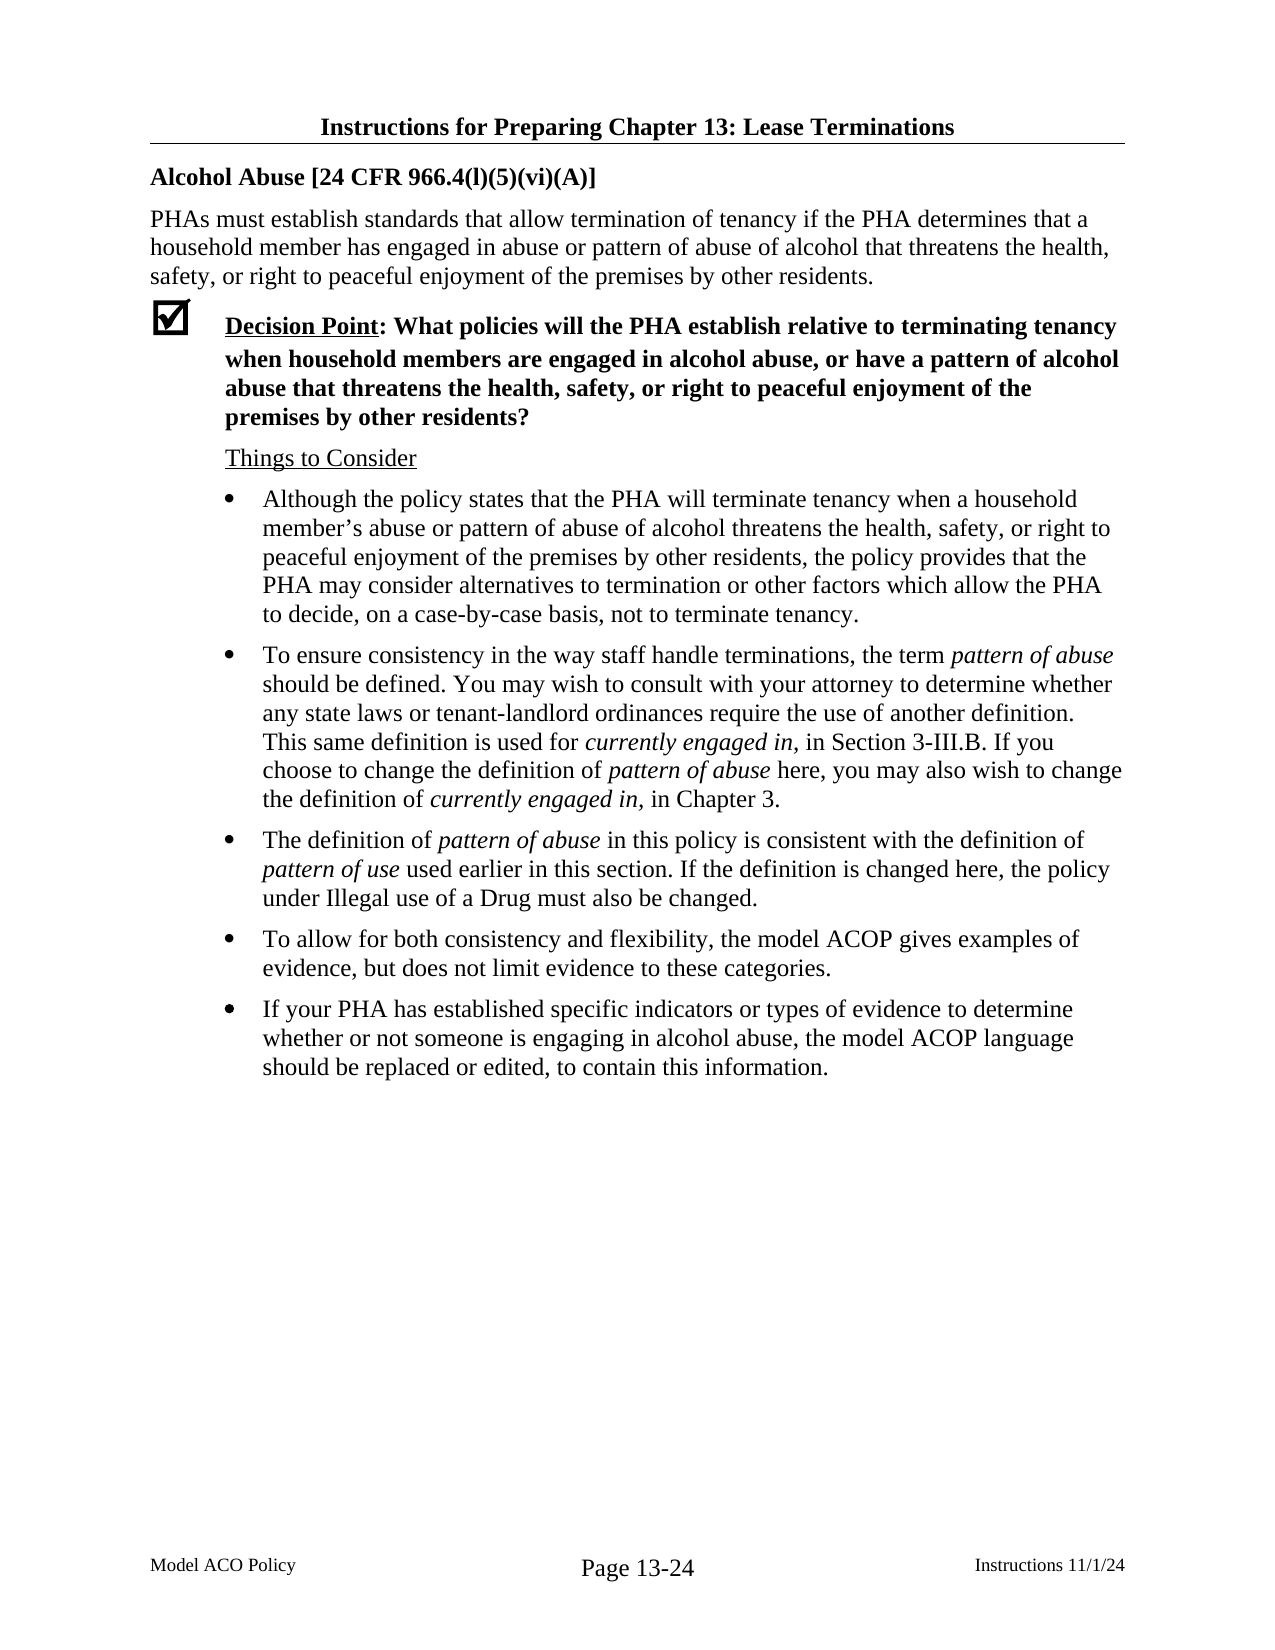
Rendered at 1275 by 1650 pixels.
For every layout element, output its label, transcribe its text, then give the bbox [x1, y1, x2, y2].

text PHAs must establish standards that allow termination of tenancy if the PHA determines that a household member has engaged in abuse or pattern of abuse of alcohol that threatens the health, safety, or right to peaceful enjoyment of the premises by other residents. [150, 204, 1125, 290]
list If your PHA has established specific indicators or types of evidence to determine whether or not someone is engaging in alcohol abuse, the model ACOP language should be replaced or edited, to contain this information. [225, 994, 1125, 1080]
list To allow for both consistency and flexibility, the model ACOP gives examples of evidence, but does not limit evidence to these categories. [225, 924, 1125, 982]
list To ensure consistency in the way staff handle terminations, the term pattern of abuse should be defined. You may wish to consult with your attorney to determine whether any state laws or tenant-landlord ordinances require the use of another definition. This same definition is used for currently engaged in, in Section 3-III.B. If you choose to change the definition of pattern of abuse here, you may also wish to change the definition of currently engaged in, in Chapter 3. [225, 640, 1125, 813]
text Alcohol Abuse [24 CFR 966.4(l)(5)(vi)(A)] [150, 162, 1125, 191]
text Decision Point: What policies will the PHA establish relative to terminating tenancy when household members are engaged in alcohol abuse, or have a pattern of alcohol abuse that threatens the health, safety, or right to peaceful enjoyment of the premises by other residents? [150, 302, 1125, 430]
text Things to Consider [225, 443, 1125, 472]
list The definition of pattern of abuse in this policy is consistent with the definition of pattern of use used earlier in this section. If the definition is changed here, the policy under Illegal use of a Drug must also be changed. [225, 825, 1125, 912]
list Although the policy states that the PHA will terminate tenancy when a household member’s abuse or pattern of abuse of alcohol threatens the health, safety, or right to peaceful enjoyment of the premises by other residents, the policy provides that the PHA may consider alternatives to termination or other factors which allow the PHA to decide, on a case-by-case basis, not to terminate tenancy. [225, 484, 1125, 628]
